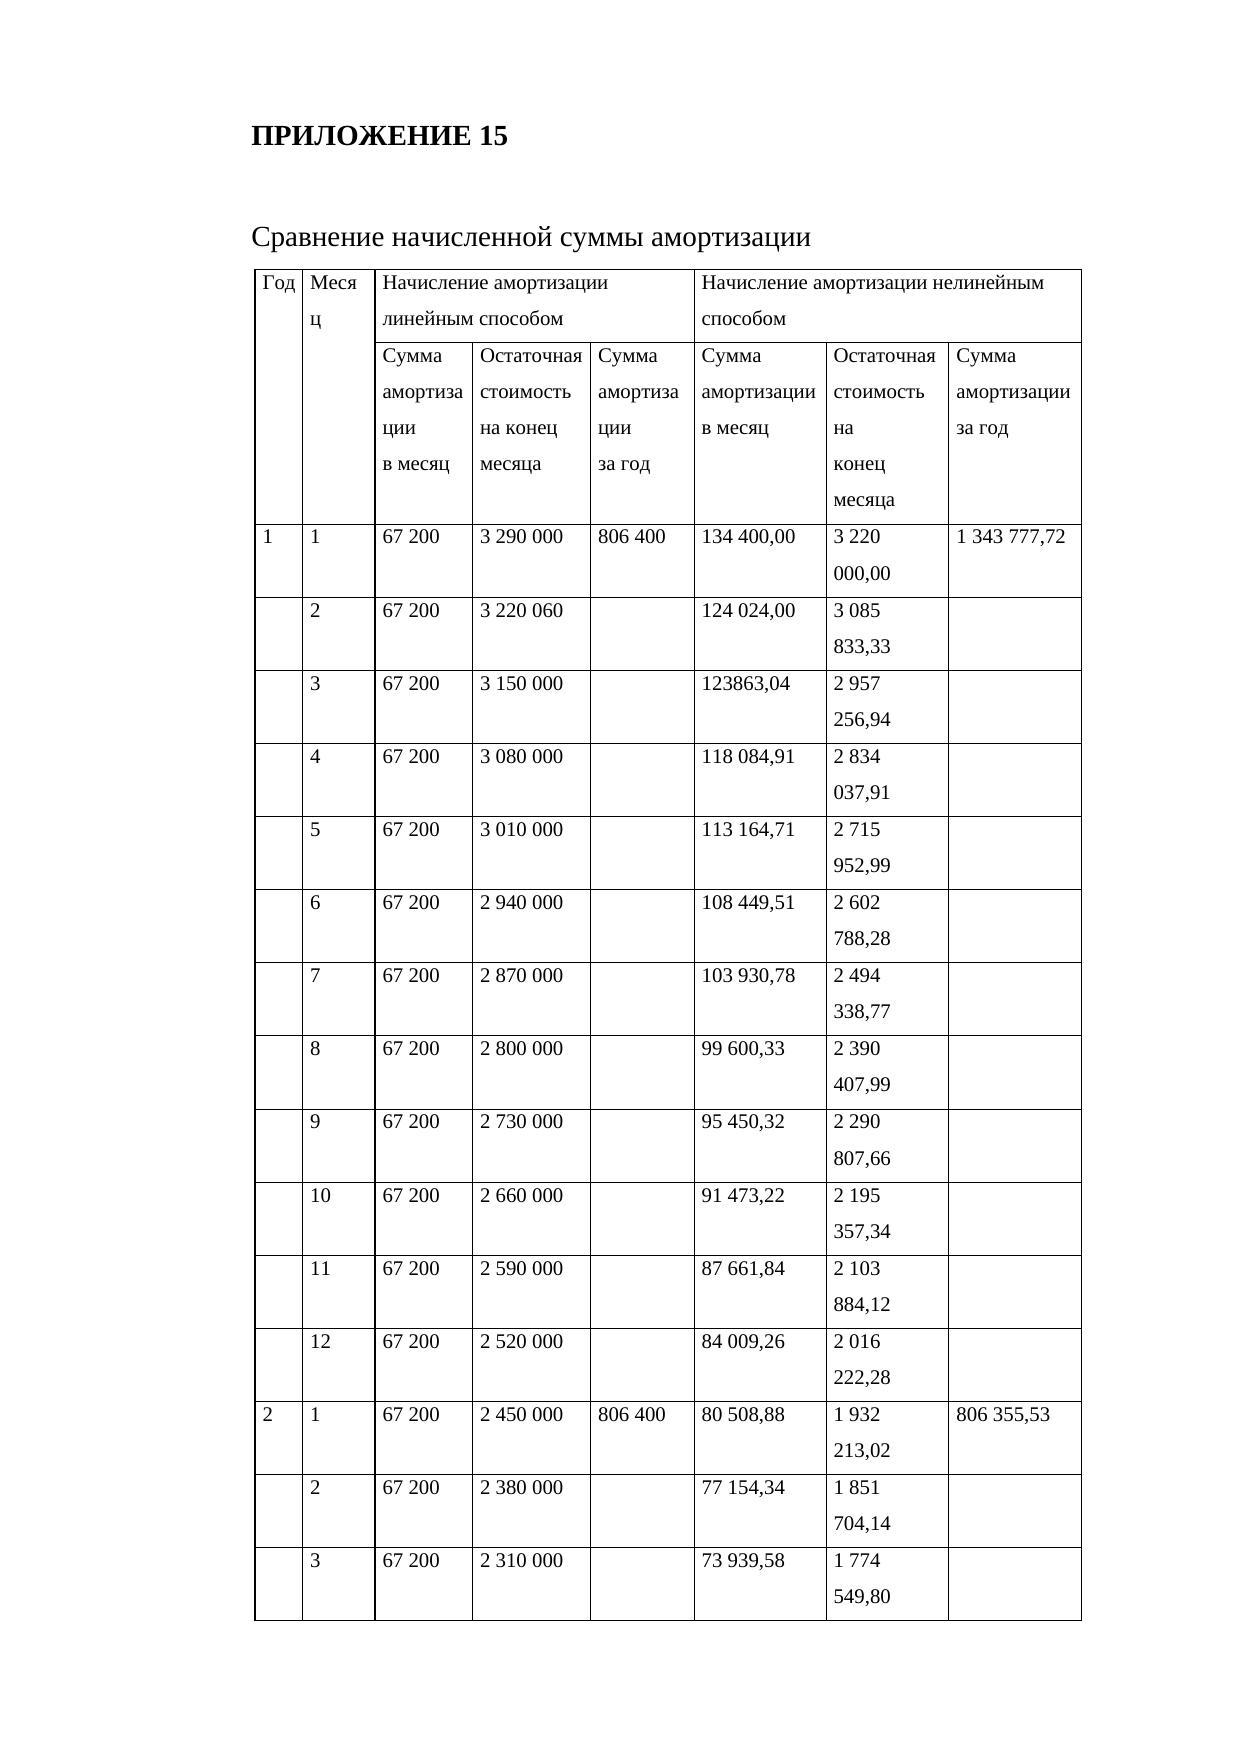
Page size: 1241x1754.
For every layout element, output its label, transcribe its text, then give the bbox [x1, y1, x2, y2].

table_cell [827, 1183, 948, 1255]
table_cell [256, 744, 302, 816]
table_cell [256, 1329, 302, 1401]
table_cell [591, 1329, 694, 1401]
table_cell 7 [303, 963, 374, 1035]
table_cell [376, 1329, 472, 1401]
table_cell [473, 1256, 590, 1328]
table_cell 2 494 338,77 [827, 963, 948, 1035]
text ПРИЛОЖЕНИЕ 15 [177, 118, 1152, 152]
table_header Год [256, 270, 302, 523]
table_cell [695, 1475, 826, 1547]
table_cell 134 400,00 [695, 525, 826, 597]
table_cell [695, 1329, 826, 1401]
table_cell [256, 1036, 302, 1108]
table_cell 2 940 000 [473, 890, 590, 962]
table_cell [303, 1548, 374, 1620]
table_cell 8 [303, 1036, 374, 1108]
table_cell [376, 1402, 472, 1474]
table_cell [256, 890, 302, 962]
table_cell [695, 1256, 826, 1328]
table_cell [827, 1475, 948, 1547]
table_cell 99 600,33 [695, 1036, 826, 1108]
table_cell 4 [303, 744, 374, 816]
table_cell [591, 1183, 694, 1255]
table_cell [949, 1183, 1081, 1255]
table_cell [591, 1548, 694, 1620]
table_cell 2 290 807,66 [827, 1110, 948, 1182]
table_cell [591, 598, 694, 670]
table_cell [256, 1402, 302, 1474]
table_cell 6 [303, 890, 374, 962]
table_cell Сумма амортизации в месяц [376, 343, 472, 523]
table_cell [949, 598, 1081, 670]
table_cell 95 450,32 [695, 1110, 826, 1182]
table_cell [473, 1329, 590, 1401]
table_cell [949, 963, 1081, 1035]
table_cell 1 [256, 525, 302, 597]
table_cell 103 930,78 [695, 963, 826, 1035]
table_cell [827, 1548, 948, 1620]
table_cell 67 200 [376, 963, 472, 1035]
table_cell [591, 1036, 694, 1108]
table_cell [949, 817, 1081, 889]
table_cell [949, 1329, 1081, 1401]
table_cell [591, 744, 694, 816]
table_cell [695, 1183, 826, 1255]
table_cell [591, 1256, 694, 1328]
table_cell 2 730 000 [473, 1110, 590, 1182]
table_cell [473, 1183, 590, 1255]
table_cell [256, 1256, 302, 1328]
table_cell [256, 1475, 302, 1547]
table_cell 67 200 [376, 1036, 472, 1108]
table_cell 3 220 000,00 [827, 525, 948, 597]
table_cell 113 164,71 [695, 817, 826, 889]
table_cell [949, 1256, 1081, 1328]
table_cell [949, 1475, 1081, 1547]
table_cell 67 200 [376, 598, 472, 670]
table_cell 3 220 060 [473, 598, 590, 670]
table_cell 123863,04 [695, 671, 826, 743]
table_cell 10 [303, 1183, 374, 1255]
table_cell 108 449,51 [695, 890, 826, 962]
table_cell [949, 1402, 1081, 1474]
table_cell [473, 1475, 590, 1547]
table_cell 3 010 000 [473, 817, 590, 889]
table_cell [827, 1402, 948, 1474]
table_cell 3 [303, 671, 374, 743]
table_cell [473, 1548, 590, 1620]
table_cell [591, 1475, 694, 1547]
table_cell [256, 1110, 302, 1182]
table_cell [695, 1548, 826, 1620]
table_cell 5 [303, 817, 374, 889]
table_header Месяц [303, 270, 374, 523]
table_cell [949, 1036, 1081, 1108]
table_cell 67 200 [376, 671, 472, 743]
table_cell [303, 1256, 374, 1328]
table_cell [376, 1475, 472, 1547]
table_cell Остаточная стоимость на конец месяца [827, 343, 948, 523]
text Сравнение начисленной суммы амортизации [177, 219, 1152, 252]
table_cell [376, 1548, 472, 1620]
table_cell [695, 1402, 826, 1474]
table_cell 67 200 [376, 1110, 472, 1182]
table_cell [256, 1183, 302, 1255]
table_cell 118 084,91 [695, 744, 826, 816]
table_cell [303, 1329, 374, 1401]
table_cell [256, 817, 302, 889]
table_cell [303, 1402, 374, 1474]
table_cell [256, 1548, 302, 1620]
table_cell 3 290 000 [473, 525, 590, 597]
table_cell [949, 671, 1081, 743]
table_cell Остаточная стоимость на конец месяца [473, 343, 590, 523]
table_cell 2 602 788,28 [827, 890, 948, 962]
table_cell 67 200 [376, 744, 472, 816]
table_cell 1 343 777,72 [949, 525, 1081, 597]
table_cell 2 390 407,99 [827, 1036, 948, 1108]
table_cell [256, 963, 302, 1035]
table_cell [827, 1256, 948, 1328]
table_cell [949, 890, 1081, 962]
table_cell [591, 1110, 694, 1182]
table_cell [591, 817, 694, 889]
table_cell 3 150 000 [473, 671, 590, 743]
table_cell [591, 671, 694, 743]
table_cell 2 834 037,91 [827, 744, 948, 816]
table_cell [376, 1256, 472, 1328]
table_cell 2 870 000 [473, 963, 590, 1035]
table_cell 2 957 256,94 [827, 671, 948, 743]
table_cell [256, 598, 302, 670]
table_cell 67 200 [376, 890, 472, 962]
table_header Начисление амортизации линейным способом [376, 270, 694, 342]
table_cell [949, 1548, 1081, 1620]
table_cell 124 024,00 [695, 598, 826, 670]
table_header Начисление амортизации нелинейным способом [695, 270, 1081, 342]
table_cell 67 200 [376, 817, 472, 889]
table_cell 806 400 [591, 525, 694, 597]
table_cell 67 200 [376, 525, 472, 597]
table_cell 9 [303, 1110, 374, 1182]
table_cell 3 085 833,33 [827, 598, 948, 670]
table_cell 3 080 000 [473, 744, 590, 816]
table_cell [591, 963, 694, 1035]
table_cell 1 [303, 525, 374, 597]
table_cell Сумма амортизации в месяц [695, 343, 826, 523]
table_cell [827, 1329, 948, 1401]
table_cell 67 200 [376, 1183, 472, 1255]
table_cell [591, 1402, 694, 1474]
table_cell [256, 671, 302, 743]
table_cell 2 800 000 [473, 1036, 590, 1108]
table_cell 2 715 952,99 [827, 817, 948, 889]
table_cell Сумма амортизации за год [949, 343, 1081, 523]
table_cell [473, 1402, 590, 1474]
table_cell [949, 744, 1081, 816]
table_cell 2 [303, 598, 374, 670]
table_cell [591, 890, 694, 962]
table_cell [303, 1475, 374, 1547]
table_cell [949, 1110, 1081, 1182]
table_cell Сумма амортизации за год [591, 343, 694, 523]
